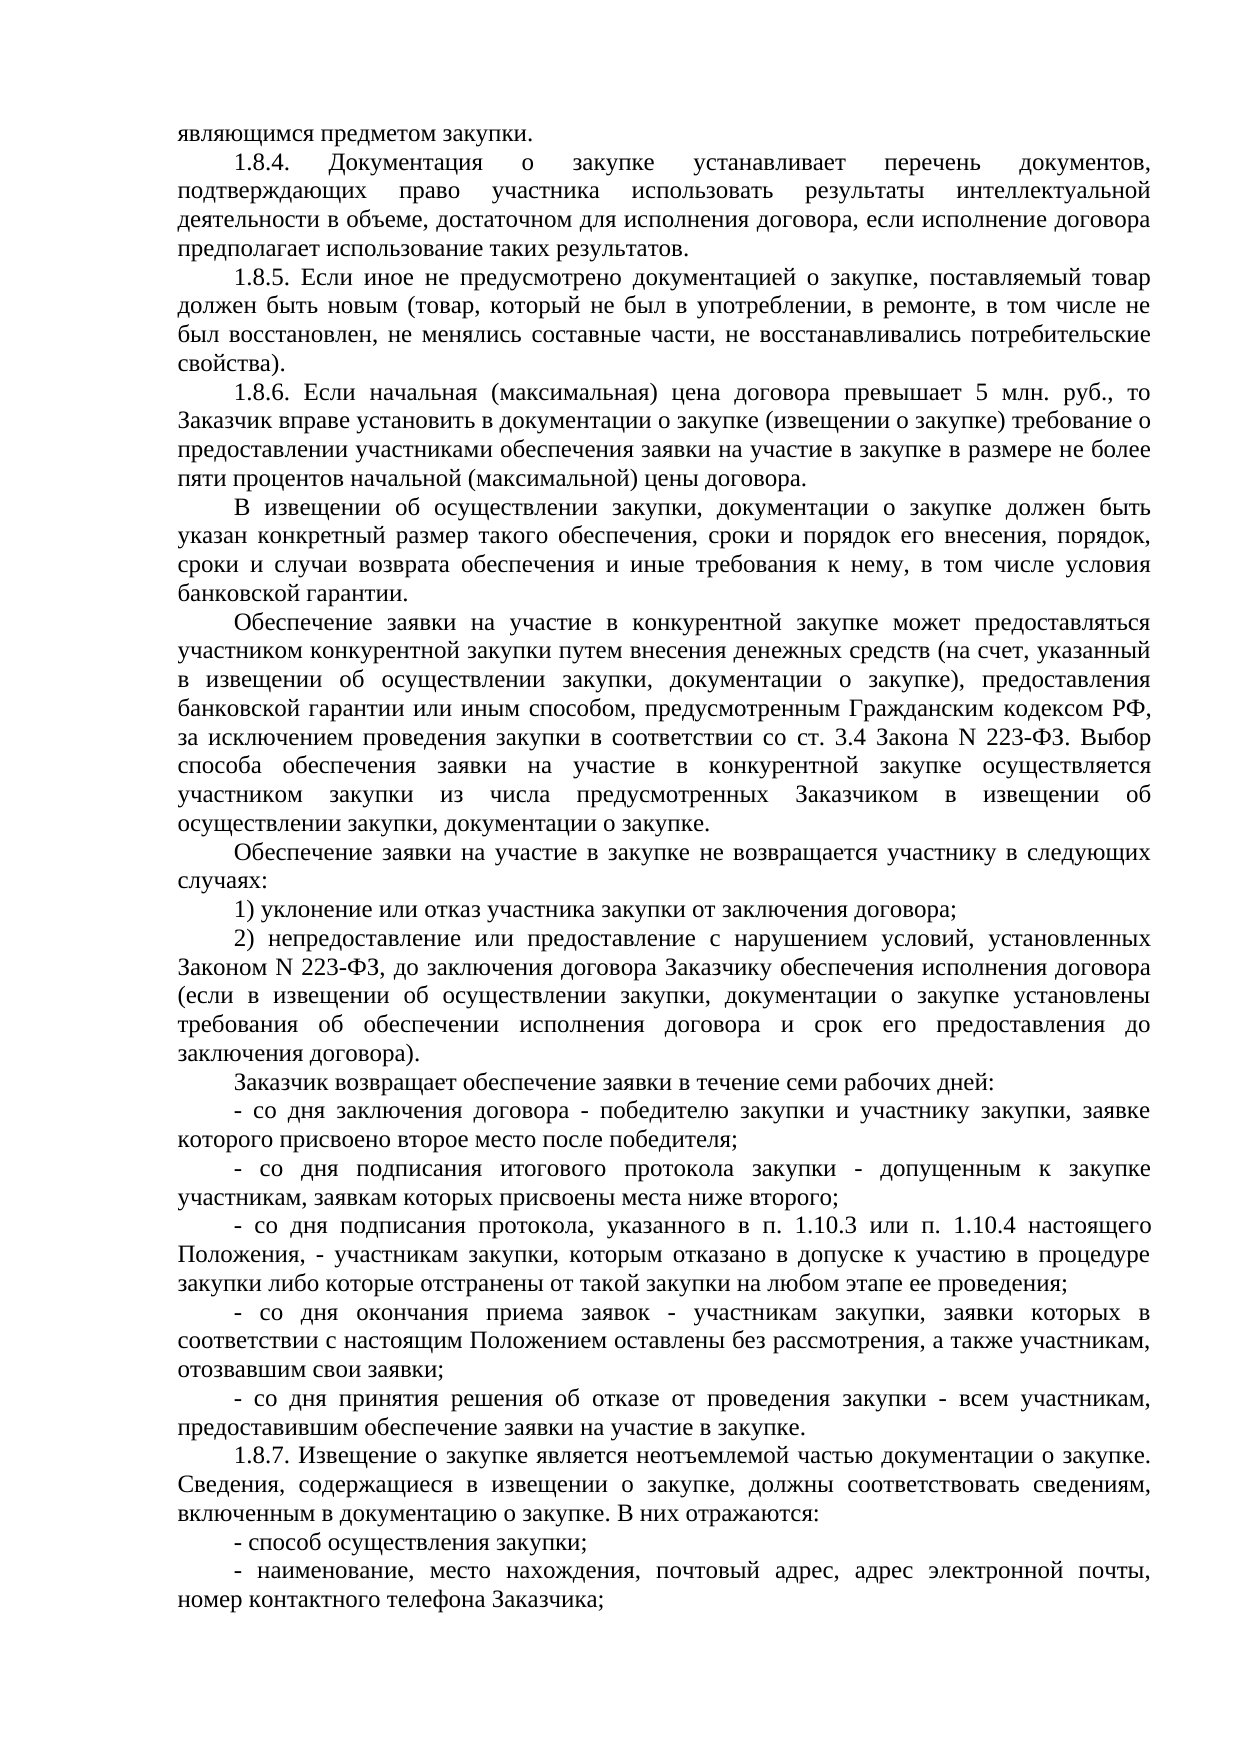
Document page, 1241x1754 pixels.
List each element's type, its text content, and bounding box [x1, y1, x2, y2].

text Обеспечение заявки на участие в закупке не возвращается участнику в следующих случаях: [177, 837, 1152, 894]
text 1) уклонение или отказ участника закупки от заключения договора; [177, 894, 1152, 923]
text - со дня принятия решения об отказе от проведения закупки - всем участникам, предоставившим обеспечение заявки на участие в закупке. [177, 1383, 1152, 1441]
text - наименование, место нахождения, почтовый адрес, адрес электронной почты, номер контактного телефона Заказчика; [177, 1556, 1152, 1613]
text - со дня окончания приема заявок - участникам закупки, заявки которых в соответствии с настоящим Положением оставлены без рассмотрения, а также участникам, отозвавшим свои заявки; [177, 1297, 1152, 1383]
text - со дня подписания итогового протокола закупки - допущенным к закупке участникам, заявкам которых присвоены места ниже второго; [177, 1153, 1152, 1211]
text 1.8.7. Извещение о закупке является неотъемлемой частью документации о закупке. Сведения, содержащиеся в извещении о закупке, должны соответствовать сведениям, включенным в документацию о закупке. В них отражаются: [177, 1441, 1152, 1527]
text - способ осуществления закупки; [177, 1527, 1152, 1556]
text 1.8.6. Если начальная (максимальная) цена договора превышает 5 млн. руб., то Заказчик вправе установить в документации о закупке (извещении о закупке) требование о предоставлении участниками обеспечения заявки на участие в закупке в размере не более пяти процентов начальной (максимальной) цены договора. [177, 377, 1152, 492]
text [177, 118, 1152, 147]
text - со дня заключения договора - победителю закупки и участнику закупки, заявке которого присвоено второе место после победителя; [177, 1096, 1152, 1153]
text Обеспечение заявки на участие в конкурентной закупке может предоставляться участником конкурентной закупки путем внесения денежных средств (на счет, указанный в извещении об осуществлении закупки, документации о закупке), предоставления банковской гарантии или иным способом, предусмотренным Гражданским кодексом РФ, за исключением проведения закупки в соответствии со ст. 3.4 Закона N 223-ФЗ. Выбор способа обеспечения заявки на участие в конкурентной закупке осуществляется участником закупки из числа предусмотренных Заказчиком в извещении об осуществлении закупки, документации о закупке. [177, 607, 1152, 837]
text 2) непредоставление или предоставление с нарушением условий, установленных Законом N 223-ФЗ, до заключения договора Заказчику обеспечения исполнения договора (если в извещении об осуществлении закупки, документации о закупке установлены требования об обеспечении исполнения договора и срок его предоставления до заключения договора). [177, 923, 1152, 1067]
text 1.8.4. Документация о закупке устанавливает перечень документов, подтверждающих право участника использовать результаты интеллектуальной деятельности в объеме, достаточном для исполнения договора, если исполнение договора предполагает использование таких результатов. [177, 147, 1152, 262]
text Заказчик возвращает обеспечение заявки в течение семи рабочих дней: [177, 1067, 1152, 1096]
text В извещении об осуществлении закупки, документации о закупке должен быть указан конкретный размер такого обеспечения, сроки и порядок его внесения, порядок, сроки и случаи возврата обеспечения и иные требования к нему, в том числе условия банковской гарантии. [177, 492, 1152, 607]
text - со дня подписания протокола, указанного в п. 1.10.3 или п. 1.10.4 настоящего Положения, - участникам закупки, которым отказано в допуске к участию в процедуре закупки либо которые отстранены от такой закупки на любом этапе ее проведения; [177, 1211, 1152, 1297]
text 1.8.5. Если иное не предусмотрено документацией о закупке, поставляемый товар должен быть новым (товар, который не был в употреблении, в ремонте, в том числе не был восстановлен, не менялись составные части, не восстанавливались потребительские свойства). [177, 262, 1152, 377]
